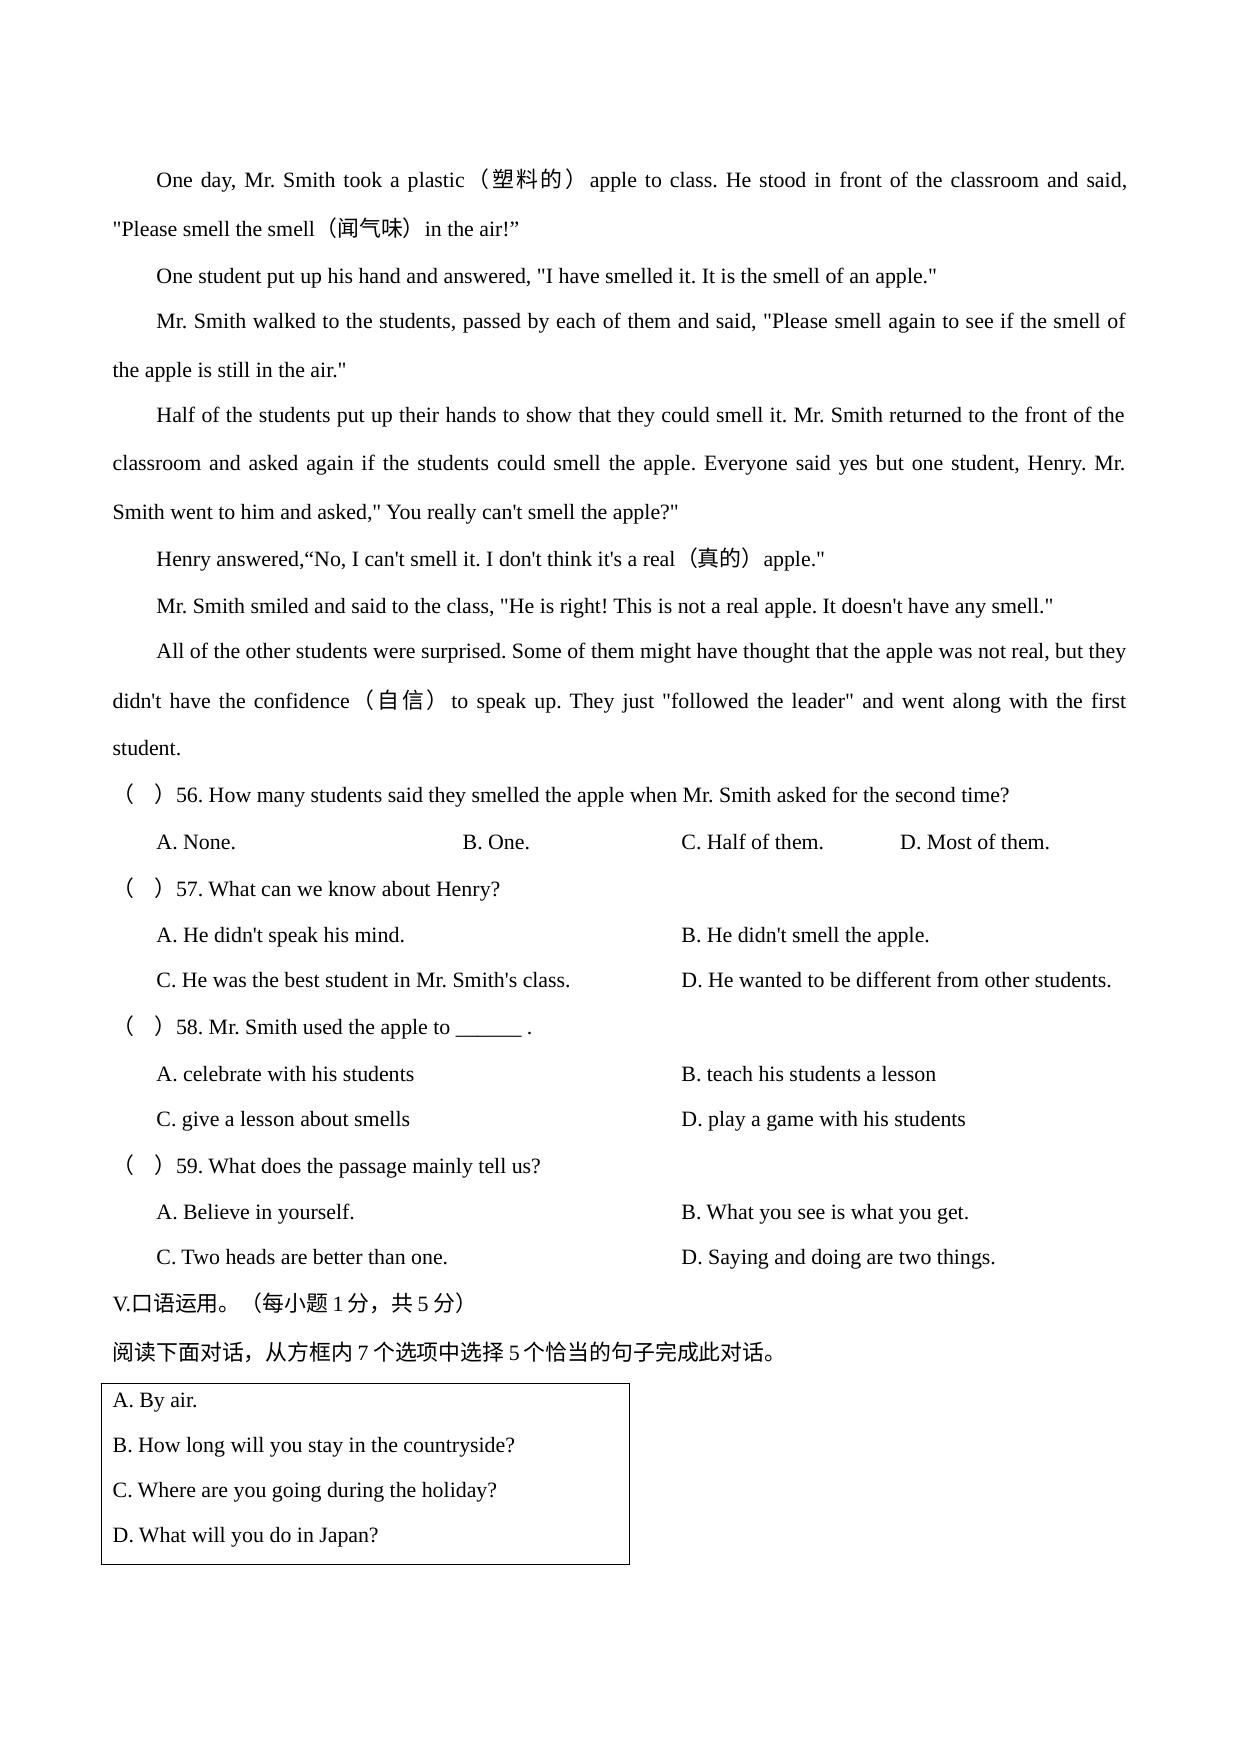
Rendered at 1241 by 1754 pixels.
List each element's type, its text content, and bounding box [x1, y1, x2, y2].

text Mr. Smith smiled and said to the class, "He is right! This is not a real apple. It doesn't have any smell." [112, 589, 1128, 621]
text One day, Mr. Smith took a plastic（塑料的）apple to class. He stood in front of the classroom and said, "Please smell the smell（闻气味）in the air!” [112, 162, 1128, 243]
text V.口语运用。（每小题1分，共5分） [112, 1286, 1128, 1318]
text Half of the students put up their hands to show that they could smell it. Mr. Smith returned to the front of the classroom and asked again if the students could smell the apple. Everyone said yes but one student, Henry. Mr. Smith went to him and asked," You really can't smell the apple?" [112, 398, 1128, 528]
text A. None. B. One. C. Half of them. D. Most of them. [112, 825, 1128, 857]
text A. celebrate with his students B. teach his students a lesson [112, 1057, 1128, 1089]
text 阅读下面对话，从方框内7个选项中选择5个恰当的句子完成此对话。 [112, 1334, 1128, 1367]
text Mr. Smith walked to the students, passed by each of them and said, "Please smell again to see if the smell of the apple is still in the air." [112, 304, 1128, 385]
text （ ）59. What does the passage mainly tell us? [112, 1147, 1128, 1180]
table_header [102, 1384, 629, 1564]
text C. give a lesson about smells D. play a game with his students [112, 1102, 1128, 1134]
text （ ）56. How many students said they smelled the apple when Mr. Smith asked for the second time? [112, 777, 1128, 809]
text All of the other students were surprised. Some of them might have thought that the apple was not real, but they didn't have the confidence（自信）to speak up. They just "followed the leader" and went along with the first student. [112, 634, 1128, 764]
text A. He didn't speak his mind. B. He didn't smell the apple. [112, 918, 1128, 951]
text C. He was the best student in Mr. Smith's class. D. He wanted to be different from other students. [112, 963, 1128, 996]
text One student put up his hand and answered, "I have smelled it. It is the smell of an apple." [112, 259, 1128, 292]
text Henry answered,“No, I can't smell it. I don't think it's a real（真的）apple." [112, 541, 1128, 573]
text （ ）57. What can we know about Henry? [112, 870, 1128, 903]
text （ ）58. Mr. Smith used the apple to ______ . [112, 1009, 1128, 1041]
text A. Believe in yourself. B. What you see is what you get. [112, 1196, 1128, 1228]
text C. Two heads are better than one. D. Saying and doing are two things. [112, 1241, 1128, 1273]
